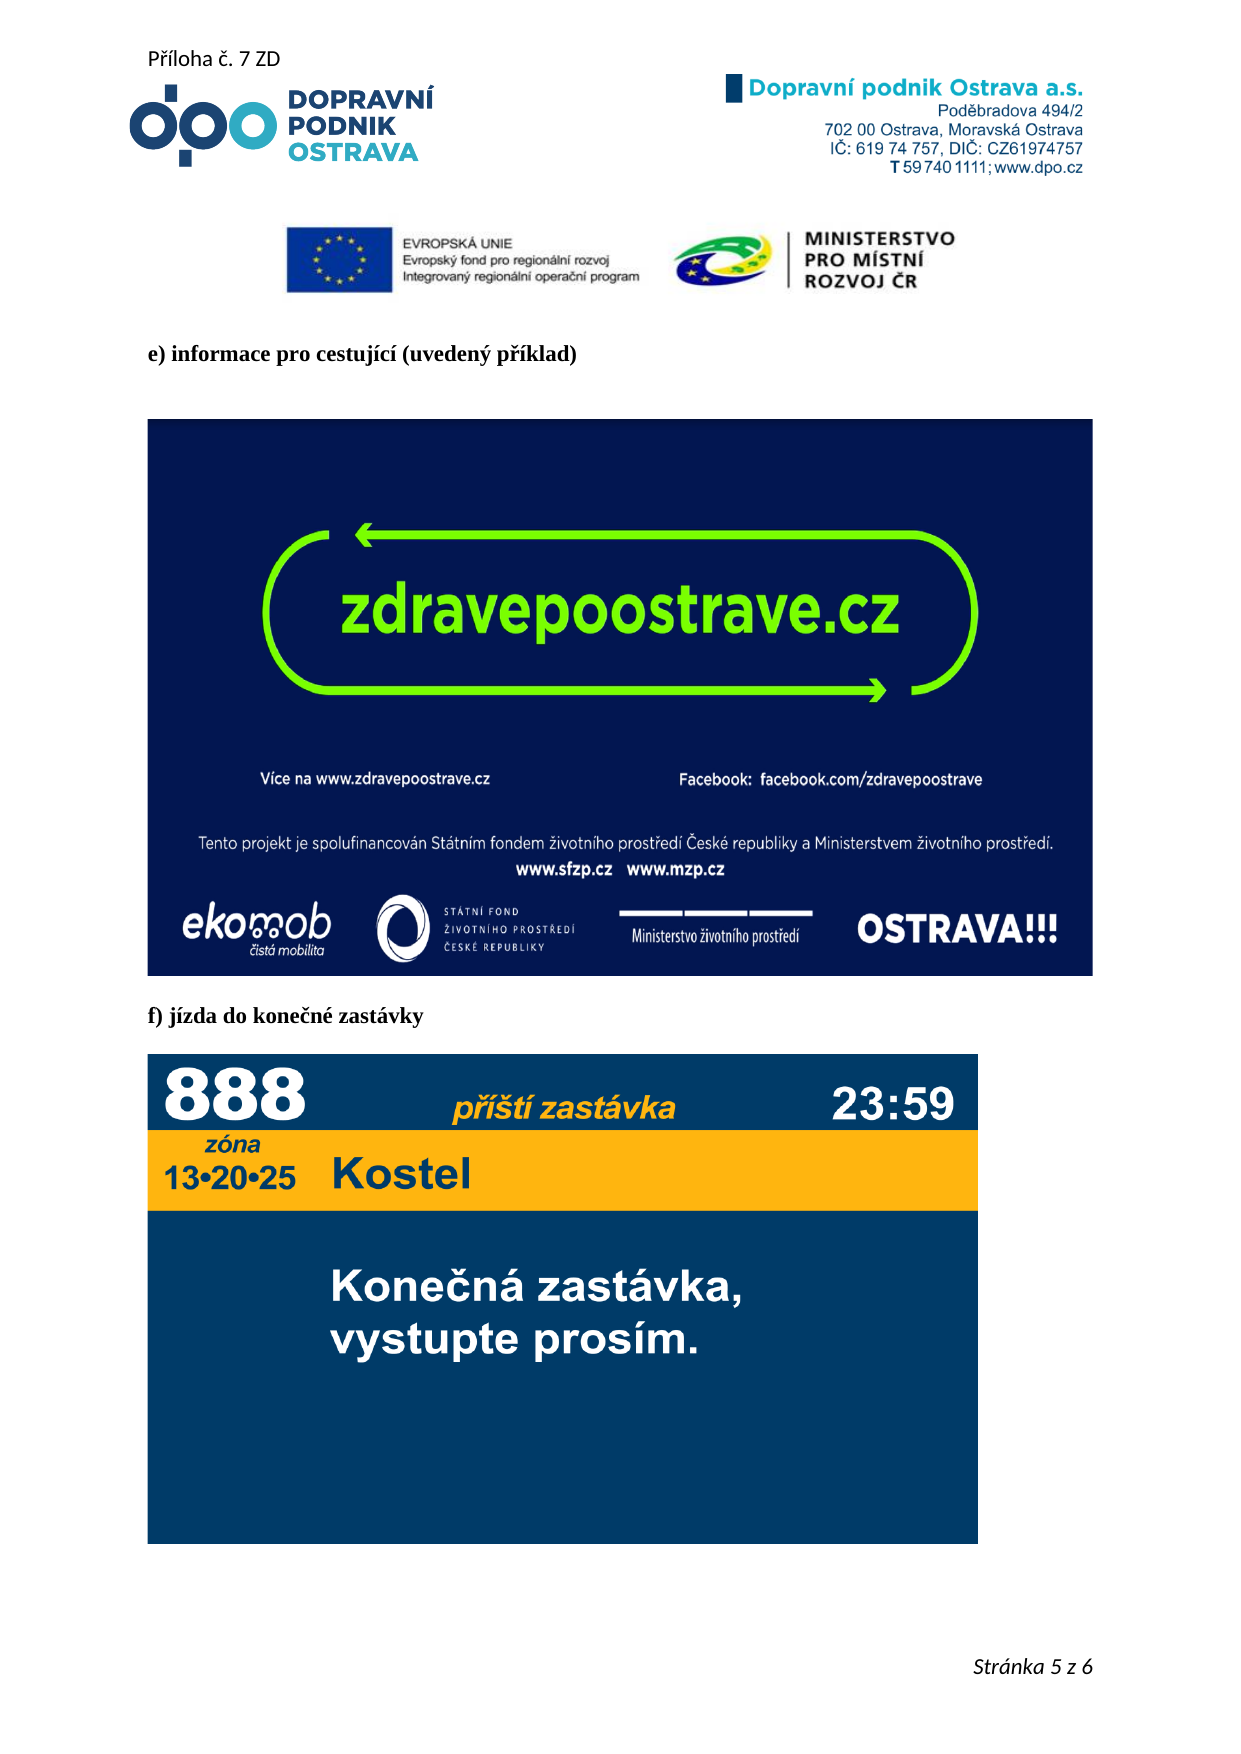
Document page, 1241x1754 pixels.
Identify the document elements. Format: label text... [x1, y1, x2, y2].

text e) informace pro cestující (uvedený příklad) [148, 340, 1093, 367]
picture [129, 84, 435, 167]
picture [263, 205, 977, 314]
picture [147, 1054, 978, 1544]
text f) jízda do konečné zastávky [148, 1002, 1093, 1028]
picture [725, 74, 1083, 176]
picture [147, 419, 1093, 976]
